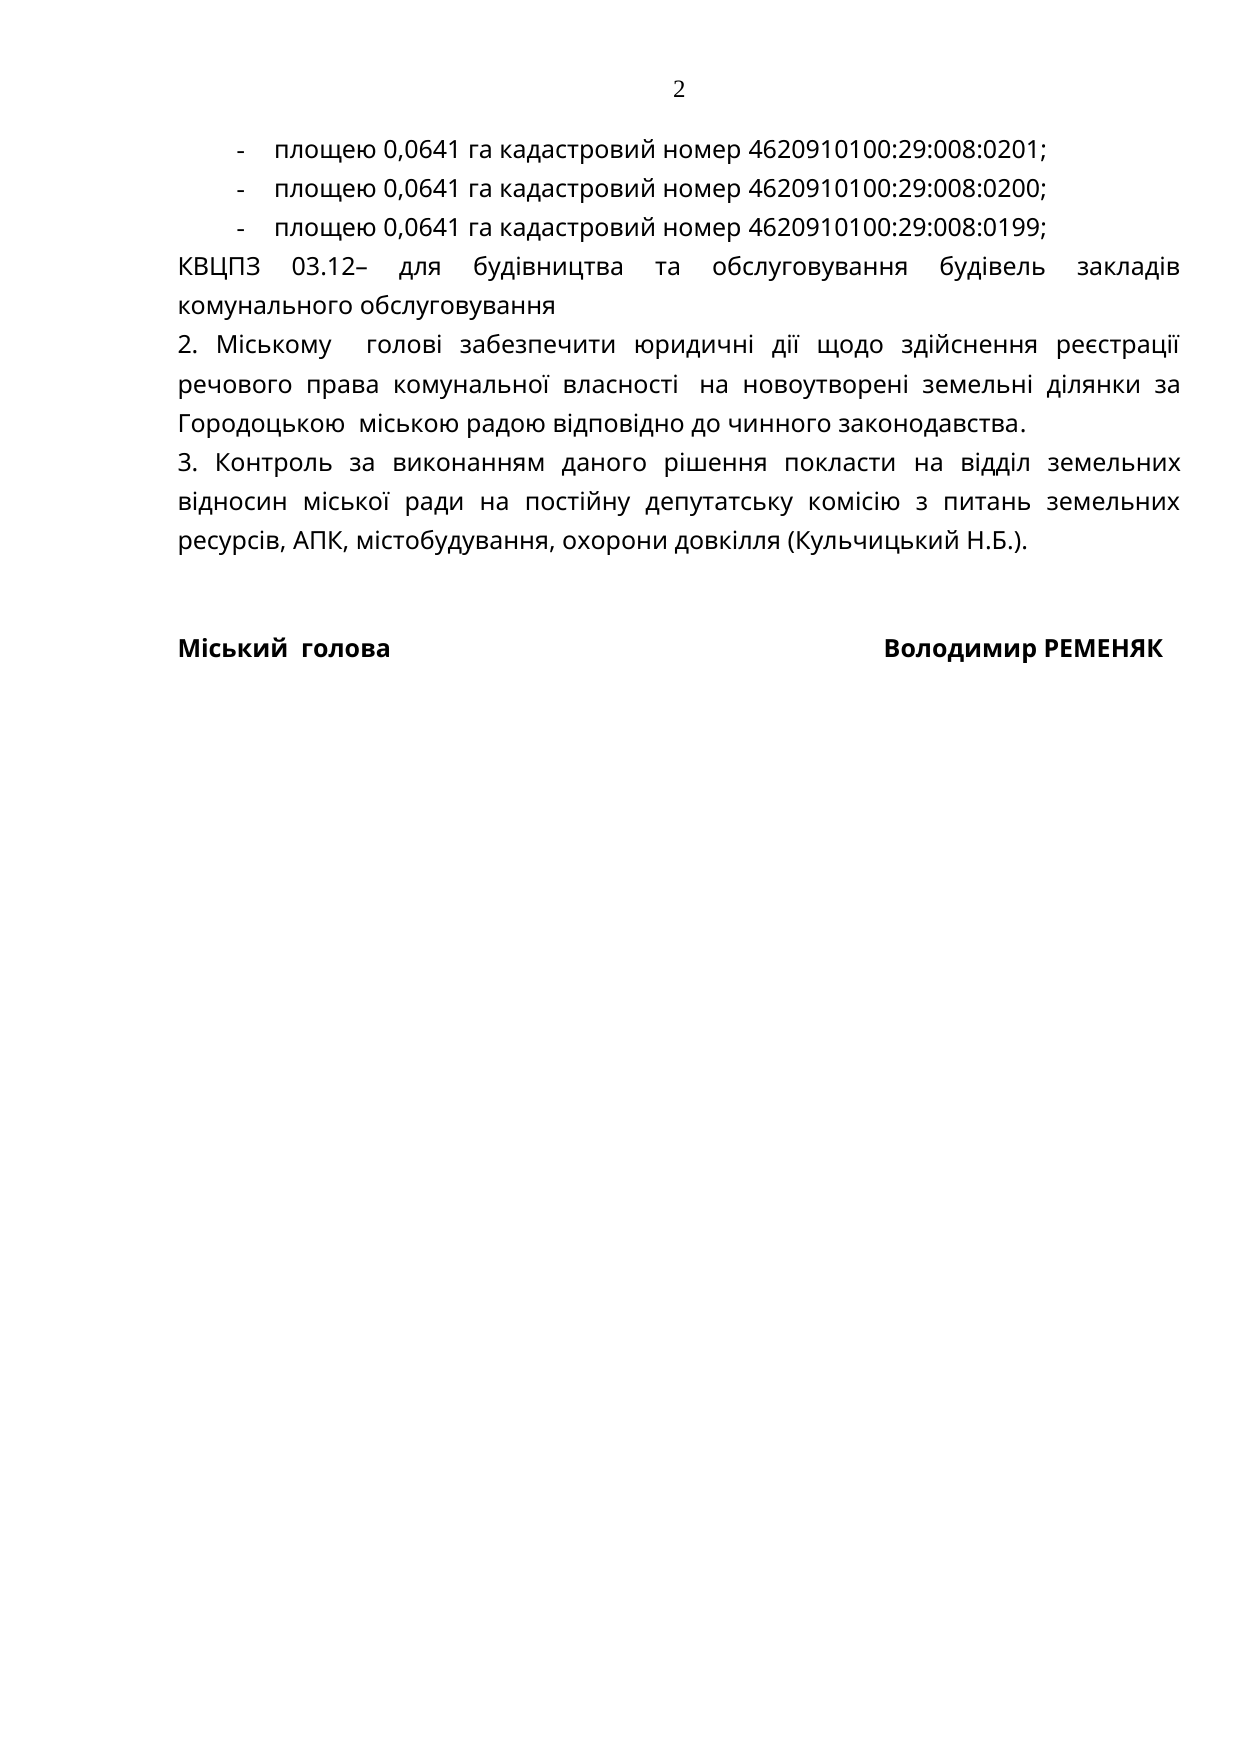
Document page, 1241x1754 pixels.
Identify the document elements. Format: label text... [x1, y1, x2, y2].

list площею 0,0641 га кадастровий номер 4620910100:29:008:0201; [236, 131, 461, 165]
list площею 0,0641 га кадастровий номер 4620910100:29:008:0200; [236, 170, 461, 204]
text КВЦПЗ 03.12– для будівництва та обслуговування будівель закладів комунального обслуговування [177, 249, 1181, 322]
list площею 0,0641 га кадастровий номер 4620910100:29:008:0200; [468, 170, 1181, 204]
list площею 0,0641 га кадастровий номер 4620910100:29:008:0199; [236, 209, 1181, 244]
text 3. Контроль за виконанням даного рішення покласти на відділ земельних відносин міської ради на постійну депутатську комісію з питань земельних ресурсів, АПК, містобудування, охорони довкілля (Кульчицький Н.Б.). [177, 444, 1181, 557]
list площею 0,0641 га кадастровий номер 4620910100:29:008:0201; [468, 131, 1181, 165]
text Міський голова Володимир РЕМЕНЯК [177, 630, 1181, 664]
text 2. Міському голові забезпечити юридичні дії щодо здійснення реєстрації речового права комунальної власності на новоутворені земельні ділянки за Городоцькою міською радою відповідно до чинного законодавства. [177, 327, 1181, 439]
